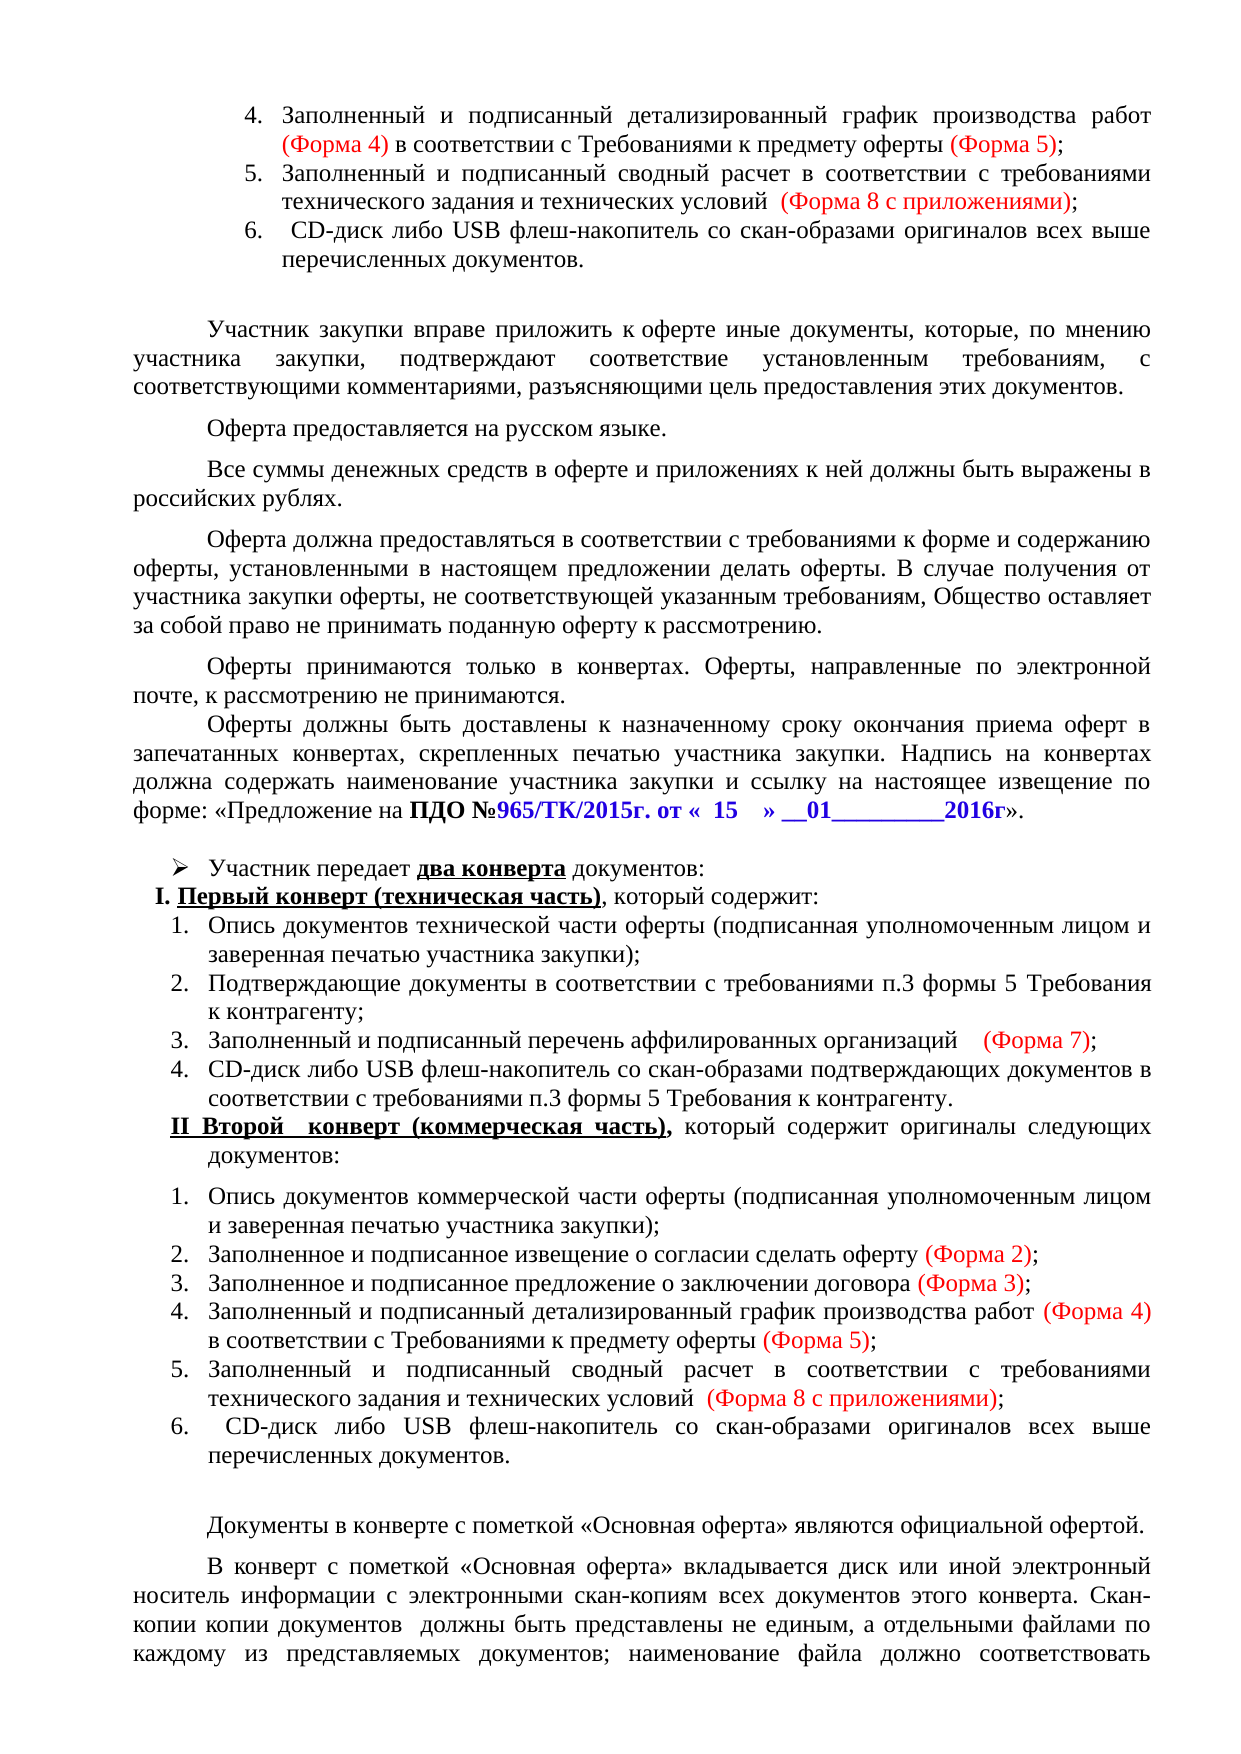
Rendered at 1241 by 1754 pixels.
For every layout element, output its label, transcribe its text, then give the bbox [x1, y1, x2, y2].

list Заполненный и подписанный перечень аффилированных организаций (Форма 7); [170, 1025, 1152, 1054]
text Оферта предоставляется на русском языке. [133, 413, 1152, 441]
list Заполненный и подписанный сводный расчет в соответствии с требованиями технического задания и технических условий (Форма 8 с приложениями); [244, 158, 1152, 215]
text Оферты должны быть доставлены к назначенному сроку окончания приема оферт в запечатанных конвертах, скрепленных печатью участника закупки. Надпись на конвертах должна содержать наименование участника закупки и ссылку на настоящее извещение по форме: «Предложение на ПДО №965/ТК/2015г. от « 15 » __01_________2016г». [133, 709, 1152, 824]
list Участник передает два конверта документов: [170, 853, 1152, 881]
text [133, 1551, 1152, 1666]
list Опись документов технической части оферты (подписанная уполномоченным лицом и заверенная печатью участника закупки); [170, 910, 1152, 968]
list CD-диск либо USB флеш-накопитель со скан-образами оригиналов всех выше перечисленных документов. [244, 215, 1152, 273]
list Первый конверт (техническая часть), который содержит: [170, 881, 1152, 910]
list Заполненное и подписанное извещение о согласии сделать оферту (Форма 2); [170, 1239, 1152, 1268]
list CD-диск либо USB флеш-накопитель со скан-образами подтверждающих документов в соответствии с требованиями п.3 формы 5 Требования к контрагенту. [170, 1054, 1152, 1111]
list Заполненный и подписанный детализированный график производства работ (Форма 4) в соответствии с Требованиями к предмету оферты (Форма 5); [170, 1296, 1152, 1354]
list Заполненный и подписанный сводный расчет в соответствии с требованиями технического задания и технических условий (Форма 8 с приложениями); [170, 1354, 1152, 1411]
text Оферта должна предоставляться в соответствии с требованиями к форме и содержанию оферты, установленными в настоящем предложении делать оферты. В случае получения от участника закупки оферты, не соответствующей указанным требованиям, Общество оставляет за собой право не принимать поданную оферту к рассмотрению. [133, 524, 1152, 639]
list CD-диск либо USB флеш-накопитель со скан-образами оригиналов всех выше перечисленных документов. [170, 1411, 1152, 1469]
text Все суммы денежных средств в оферте и приложениях к ней должны быть выражены в российских рублях. [133, 454, 1152, 511]
list Опись документов коммерческой части оферты (подписанная уполномоченным лицом и заверенная печатью участника закупки); [170, 1181, 1152, 1239]
text II Второй конверт (коммерческая часть), который содержит оригиналы следующих документов: [170, 1111, 1152, 1169]
text Оферты принимаются только в конвертах. Оферты, направленные по электронной почте, к рассмотрению не принимаются. [133, 651, 1152, 709]
text Участник закупки вправе приложить к оферте иные документы, которые, по мнению участника закупки, подтверждают соответствие установленным требованиям, с соответствующими комментариями, разъясняющими цель предоставления этих документов. [133, 314, 1152, 400]
list Подтверждающие документы в соответствии с требованиями п.3 формы 5 Требования к контрагенту; [170, 968, 1152, 1025]
list Заполненный и подписанный детализированный график производства работ (Форма 4) в соответствии с Требованиями к предмету оферты (Форма 5); [244, 100, 1152, 158]
list Заполненное и подписанное предложение о заключении договора (Форма 3); [170, 1268, 1152, 1296]
text Документы в конверте с пометкой «Основная оферта» являются официальной офертой. [133, 1510, 1152, 1539]
